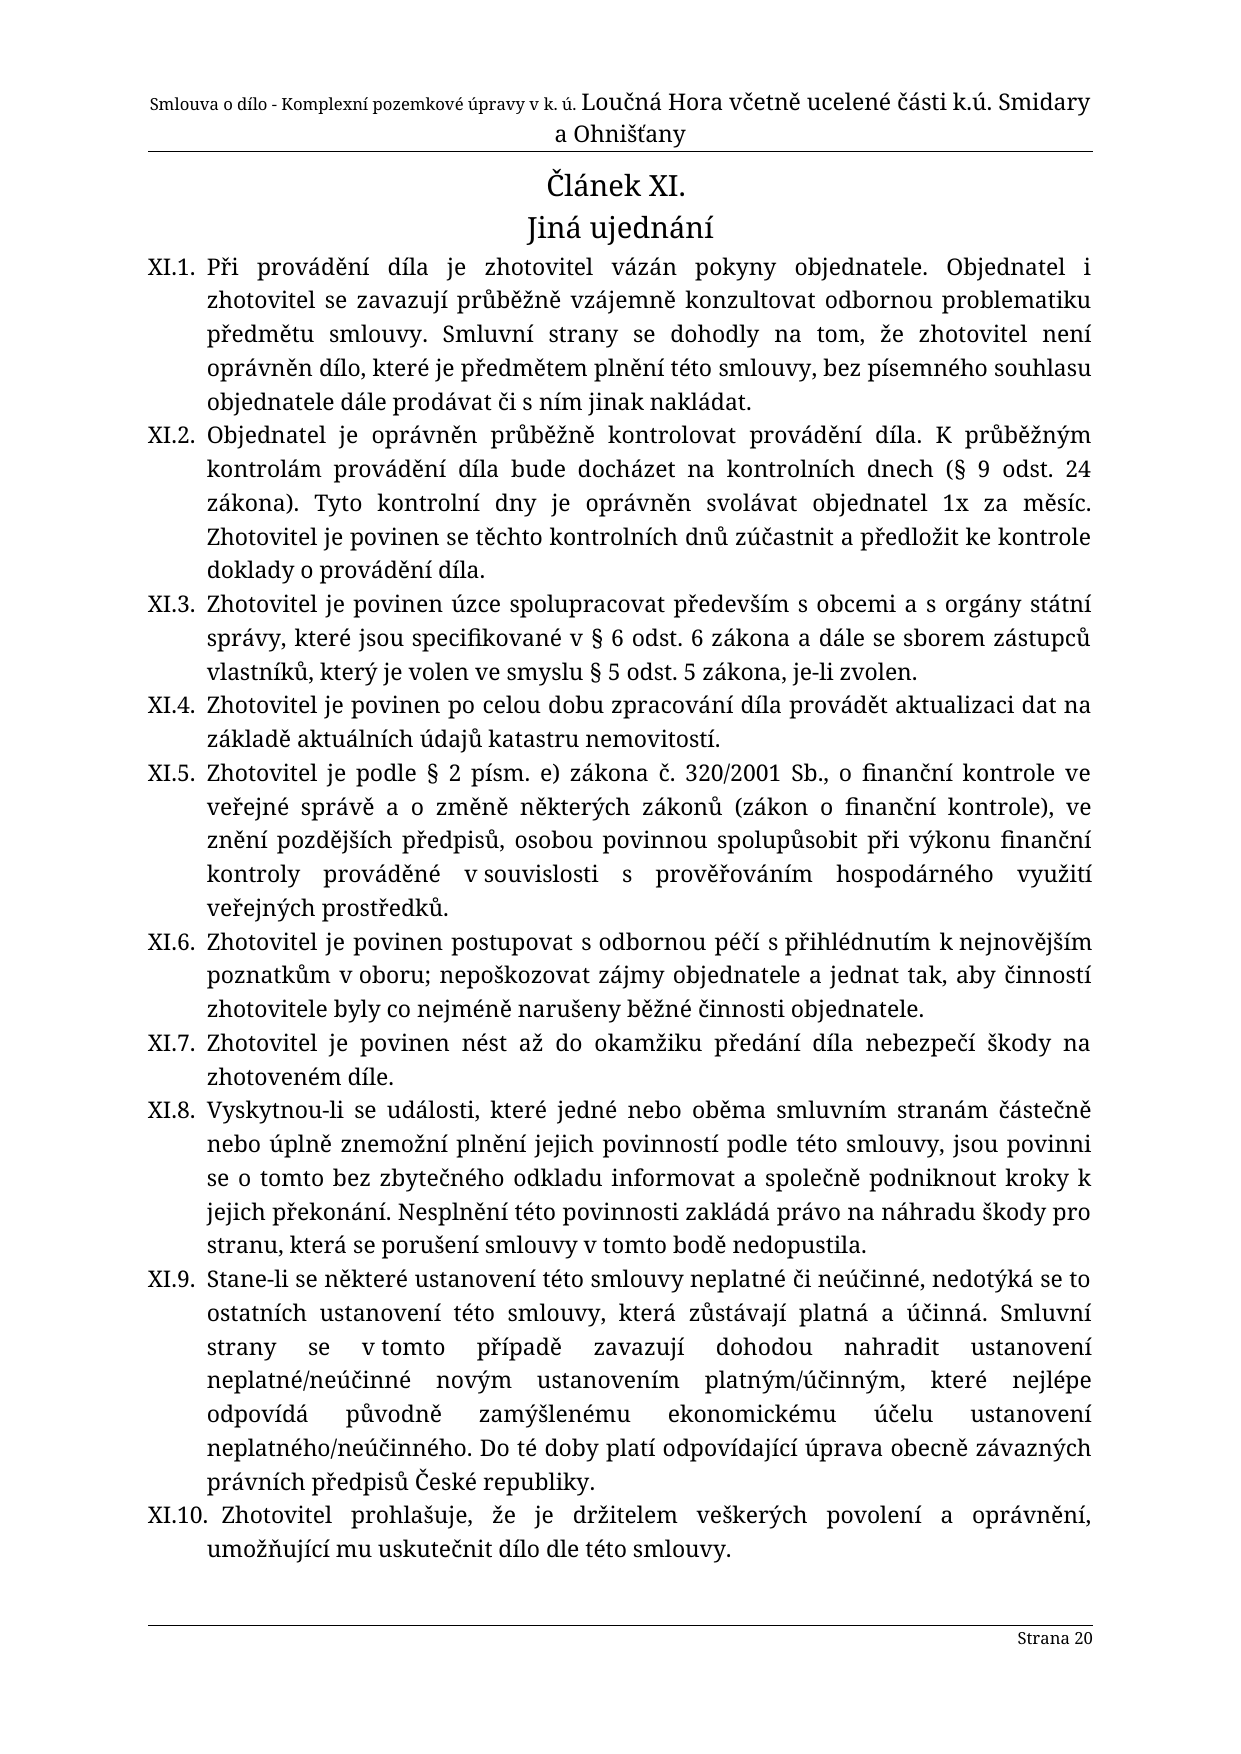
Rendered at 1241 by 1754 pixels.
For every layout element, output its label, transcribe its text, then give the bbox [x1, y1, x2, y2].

list Zhotovitel je povinen úzce spolupracovat především s obcemi a s orgány státní správy, které jsou specifikované v § 6 odst. 6 zákona a dále se sborem zástupců vlastníků, který je volen ve smyslu § 5 odst. 5 zákona, je-li zvolen. [148, 588, 1093, 687]
list Zhotovitel je povinen postupovat s odbornou péčí s přihlédnutím k nejnovějším poznatkům v oboru; nepoškozovat zájmy objednatele a jednat tak, aby činností zhotovitele byly co nejméně narušeny běžné činnosti objednatele. [148, 926, 1093, 1024]
list Vyskytnou-li se události, které jedné nebo oběma smluvním stranám částečně nebo úplně znemožní plnění jejich povinností podle této smlouvy, jsou povinni se o tomto bez zbytečného odkladu informovat a společně podniknout kroky k jejich překonání. Nesplnění této povinnosti zakládá právo na náhradu škody pro stranu, která se porušení smlouvy v tomto bodě nedopustila. [148, 1094, 1093, 1261]
list Zhotovitel je povinen po celou dobu zpracování díla provádět aktualizaci dat na základě aktuálních údajů katastru nemovitostí. [148, 689, 1093, 754]
list Při provádění díla je zhotovitel vázán pokyny objednatele. Objednatel i zhotovitel se zavazují průběžně vzájemně konzultovat odbornou problematiku předmětu smlouvy. Smluvní strany se dohodly na tom, že zhotovitel není oprávněn dílo, které je předmětem plnění této smlouvy, bez písemného souhlasu objednatele dále prodávat či s ním jinak nakládat. [148, 251, 1093, 417]
list Stane-li se některé ustanovení této smlouvy neplatné či neúčinné, nedotýká se to ostatních ustanovení této smlouvy, která zůstávají platná a účinná. Smluvní strany se v tomto případě zavazují dohodou nahradit ustanovení neplatné/neúčinné novým ustanovením platným/účinným, které nejlépe odpovídá původně zamýšlenému ekonomickému účelu ustanovení neplatného/neúčinného. Do té doby platí odpovídající úprava obecně závazných právních předpisů České republiky. [148, 1263, 1093, 1497]
subtitle Jiná ujednání [148, 165, 1093, 247]
list Zhotovitel prohlašuje, že je držitelem veškerých povolení a oprávnění, umožňující mu uskutečnit dílo dle této smlouvy. [148, 1499, 1093, 1564]
list Objednatel je oprávněn průběžně kontrolovat provádění díla. K průběžným kontrolám provádění díla bude docházet na kontrolních dnech (§ 9 odst. 24 zákona). Tyto kontrolní dny je oprávněn svolávat objednatel 1x za měsíc. Zhotovitel je povinen se těchto kontrolních dnů zúčastnit a předložit ke kontrole doklady o provádění díla. [148, 419, 1093, 586]
list Zhotovitel je podle § 2 písm. e) zákona č. 320/2001 Sb., o finanční kontrole ve veřejné správě a o změně některých zákonů (zákon o finanční kontrole), ve znění pozdějších předpisů, osobou povinnou spolupůsobit při výkonu finanční kontroly prováděné v souvislosti s prověřováním hospodárného využití veřejných prostředků. [148, 757, 1093, 923]
list Zhotovitel je povinen nést až do okamžiku předání díla nebezpečí škody na zhotoveném díle. [148, 1027, 1093, 1092]
